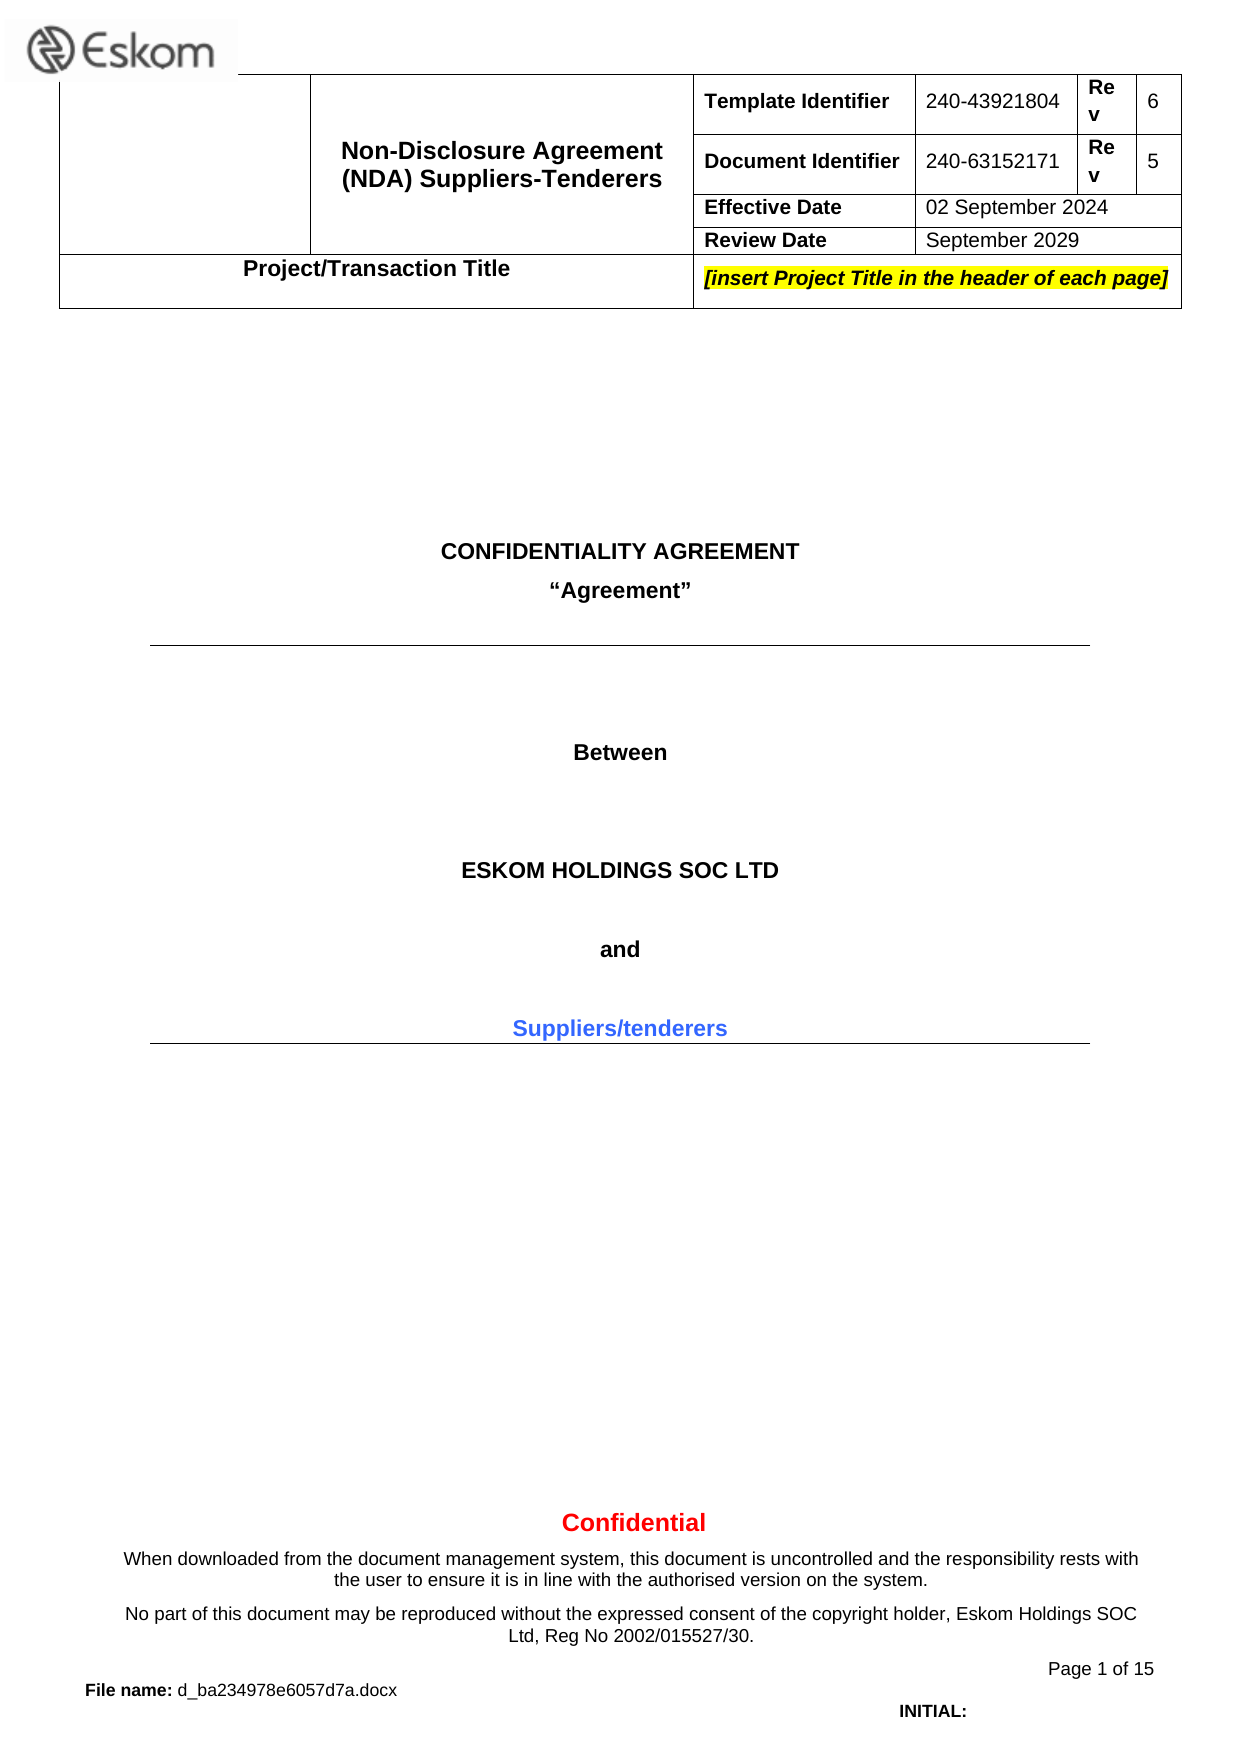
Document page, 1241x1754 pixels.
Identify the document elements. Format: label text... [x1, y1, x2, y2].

text Suppliers/tenderers [150, 1015, 1090, 1043]
text CONFIDENTIALITY AGREEMENT [150, 538, 1090, 564]
text Between [150, 738, 1090, 765]
text “Agreement” [150, 577, 1090, 604]
text ESKOM HOLDINGS SOC LTD [150, 857, 1090, 883]
text and [150, 936, 1090, 962]
